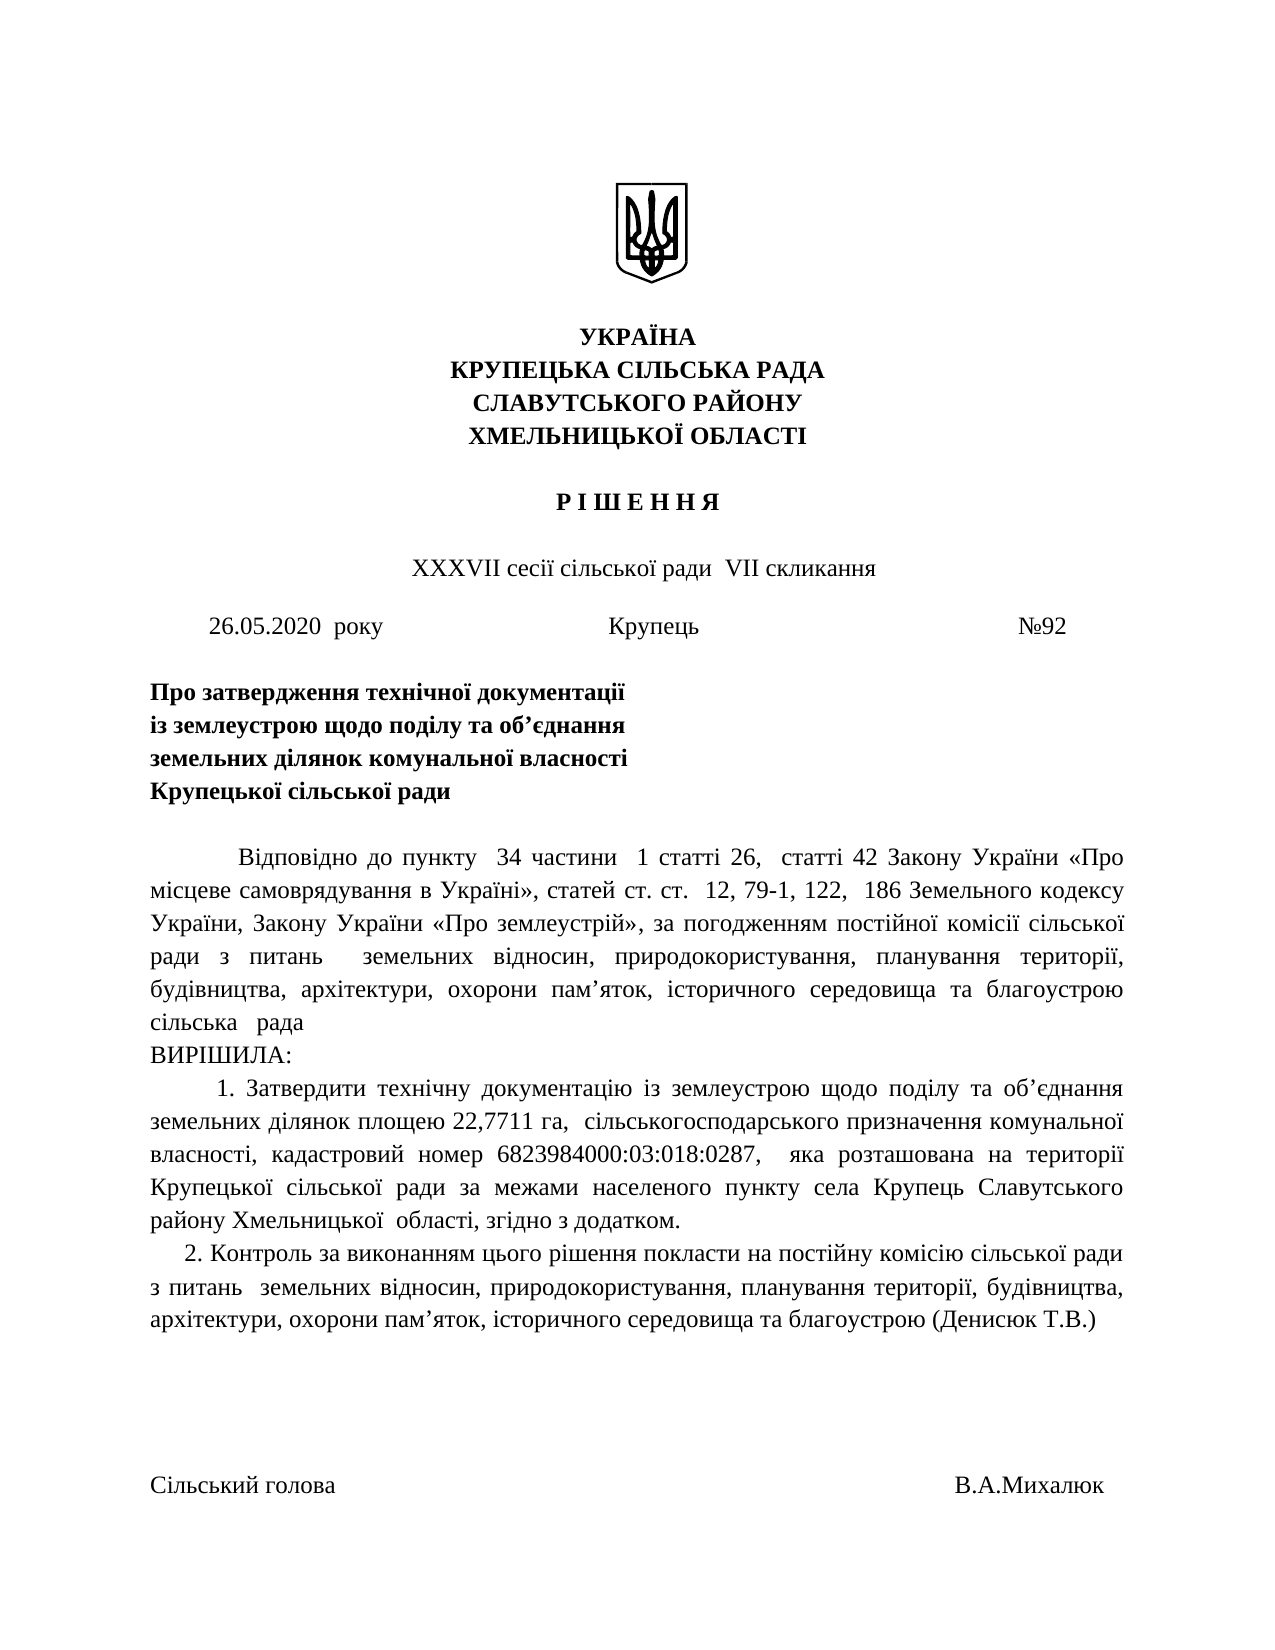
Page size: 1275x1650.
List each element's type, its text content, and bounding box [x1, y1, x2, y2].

text із землеустрою щодо поділу та об’єднання [150, 710, 1125, 739]
text Відповідно до пункту 34 частини 1 статті 26, статті 42 Закону України «Про місцеве самоврядування в Україні», статей ст. ст. 12, 79-1, 122, 186 Земельного кодексу України, Закону України «Про землеустрій», за погодженням постійної комісії сільської ради з питань земельних відносин, природокористування, планування території, будівництва, архітектури, охорони пам’яток, історичного середовища та благоустрою сільська рада [150, 842, 1125, 1036]
text УКРАЇНА [150, 322, 1125, 351]
text земельних ділянок комунальної власності [150, 743, 1125, 772]
text 26.05.2020 року Крупець №92 [150, 611, 1125, 640]
text ХМЕЛЬНИЦЬКОЇ ОБЛАСТІ [150, 421, 1125, 450]
text ХХХVІІ сесії сільської ради VІІ скликання [150, 553, 1125, 582]
text 2. Контроль за виконанням цього рішення покласти на постійну комісію сільської ради з питань земельних відносин, природокористування, планування території, будівництва, архітектури, охорони пам’яток, історичного середовища та благоустрою (Денисюк Т.В.) [150, 1238, 1125, 1333]
text Крупецької сільської ради [150, 776, 1125, 805]
text КРУПЕЦЬКА СІЛЬСЬКА РАДА [150, 355, 1125, 384]
text СЛАВУТСЬКОГО РАЙОНУ [150, 388, 1125, 417]
text ВИРІШИЛА: [150, 1040, 1125, 1069]
text 1. Затвердити технічну документацію із землеустрою щодо поділу та об’єднання земельних ділянок площею 22,7711 га, сільськогосподарського призначення комунальної власності, кадастровий номер 6823984000:03:018:0287, яка розташована на території Крупецької сільської ради за межами населеного пункту села Крупець Славутського району Хмельницької області, згідно з додатком. [150, 1073, 1125, 1234]
text Сільський голова В.А.Михалюк [150, 1470, 1125, 1498]
text Про затвердження технічної документації [150, 677, 1125, 706]
text Р І Ш Е Н Н Я [150, 487, 1125, 516]
